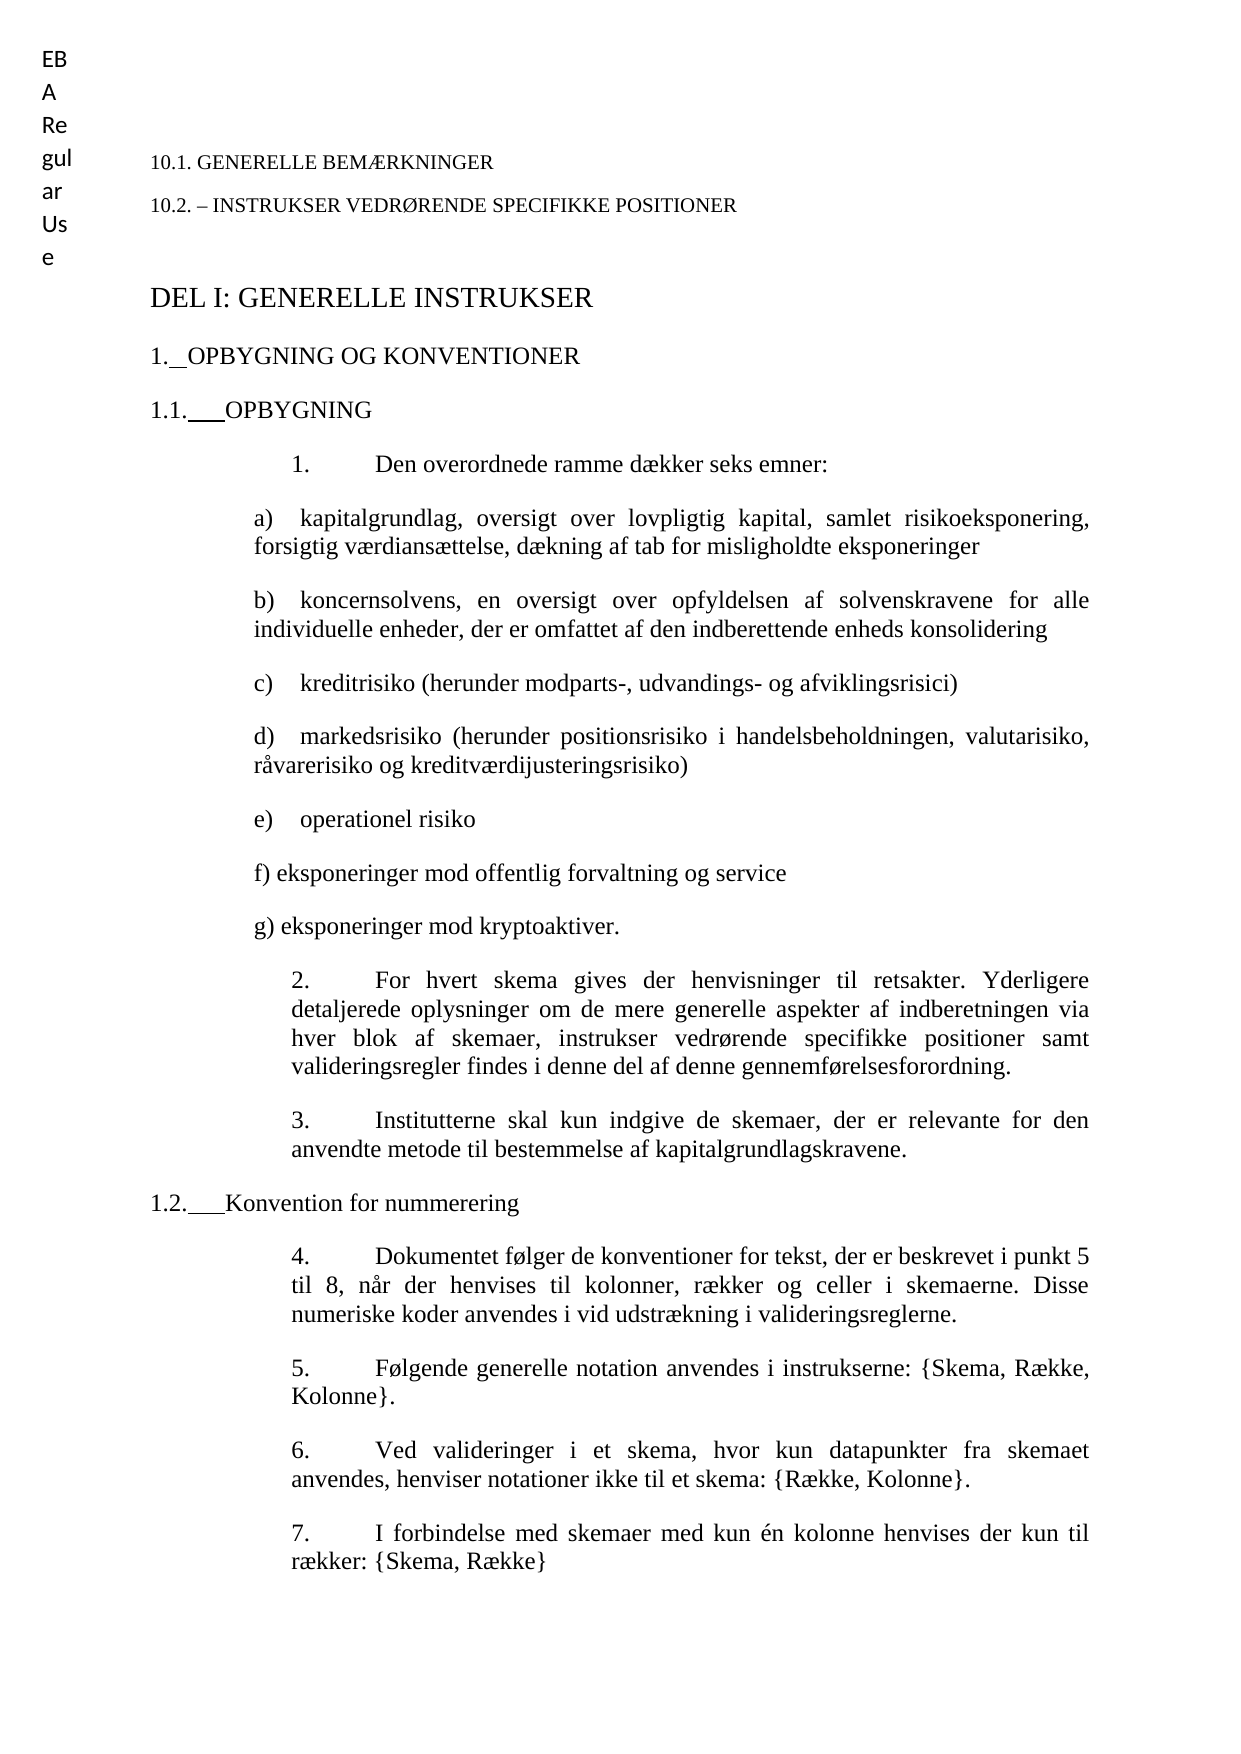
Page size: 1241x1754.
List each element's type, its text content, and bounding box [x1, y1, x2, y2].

list b) koncernsolvens, en oversigt over opfyldelsen af solvenskravene for alle individuelle enheder, der er omfattet af den indberettende enheds konsolidering [253, 585, 1090, 643]
list 1. OPBYGNING OG KONVENTIONER [150, 341, 1090, 370]
list e) operationel risiko [253, 804, 1090, 833]
list 1.2. Konvention for nummerering [150, 1188, 1090, 1216]
list c) kreditrisiko (herunder modparts-, udvandings- og afviklingsrisici) [253, 668, 1090, 696]
list 6. Ved valideringer i et skema, hvor kun datapunkter fra skemaet anvendes, henviser notationer ikke til et skema: {Række, Kolonne}. [291, 1435, 1090, 1493]
list 1. Den overordnede ramme dækker seks emner: [291, 449, 1090, 478]
list f) eksponeringer mod offentlig forvaltning og service [253, 858, 1090, 886]
list 7. I forbindelse med skemaer med kun én kolonne henvises der kun til rækker: {Skema, Række} [291, 1518, 1090, 1575]
list a) kapitalgrundlag, oversigt over lovpligtig kapital, samlet risikoeksponering, forsigtig værdiansættelse, dækning af tab for misligholdte eksponeringer [253, 503, 1090, 560]
list d) markedsrisiko (herunder positionsrisiko i handelsbeholdningen, valutarisiko, råvarerisiko og kreditværdijusteringsrisiko) [253, 721, 1090, 779]
list 2. For hvert skema gives der henvisninger til retsakter. Yderligere detaljerede oplysninger om de mere generelle aspekter af indberetningen via hver blok af skemaer, instrukser vedrørende specifikke positioner samt valideringsregler findes i denne del af denne gennemførelsesforordning. [291, 965, 1090, 1080]
list 3. Institutterne skal kun indgive de skemaer, der er relevante for den anvendte metode til bestemmelse af kapitalgrundlagskravene. [291, 1105, 1090, 1163]
list g) eksponeringer mod kryptoaktiver. [253, 911, 1090, 940]
list 1.1. OPBYGNING [150, 395, 1090, 424]
text 10.1. GENERELLE BEMÆRKNINGER [150, 150, 1090, 174]
list 4. Dokumentet følger de konventioner for tekst, der er beskrevet i punkt 5 til 8, når der henvises til kolonner, rækker og celler i skemaerne. Disse numeriske koder anvendes i vid udstrækning i valideringsreglerne. [291, 1241, 1090, 1328]
text 10.2. – INSTRUKSER VEDRØRENDE SPECIFIKKE POSITIONER [150, 193, 1090, 217]
list 5. Følgende generelle notation anvendes i instrukserne: {Skema, Række, Kolonne}. [291, 1353, 1090, 1410]
subtitle DEL I: GENERELLE INSTRUKSER [150, 280, 1090, 314]
